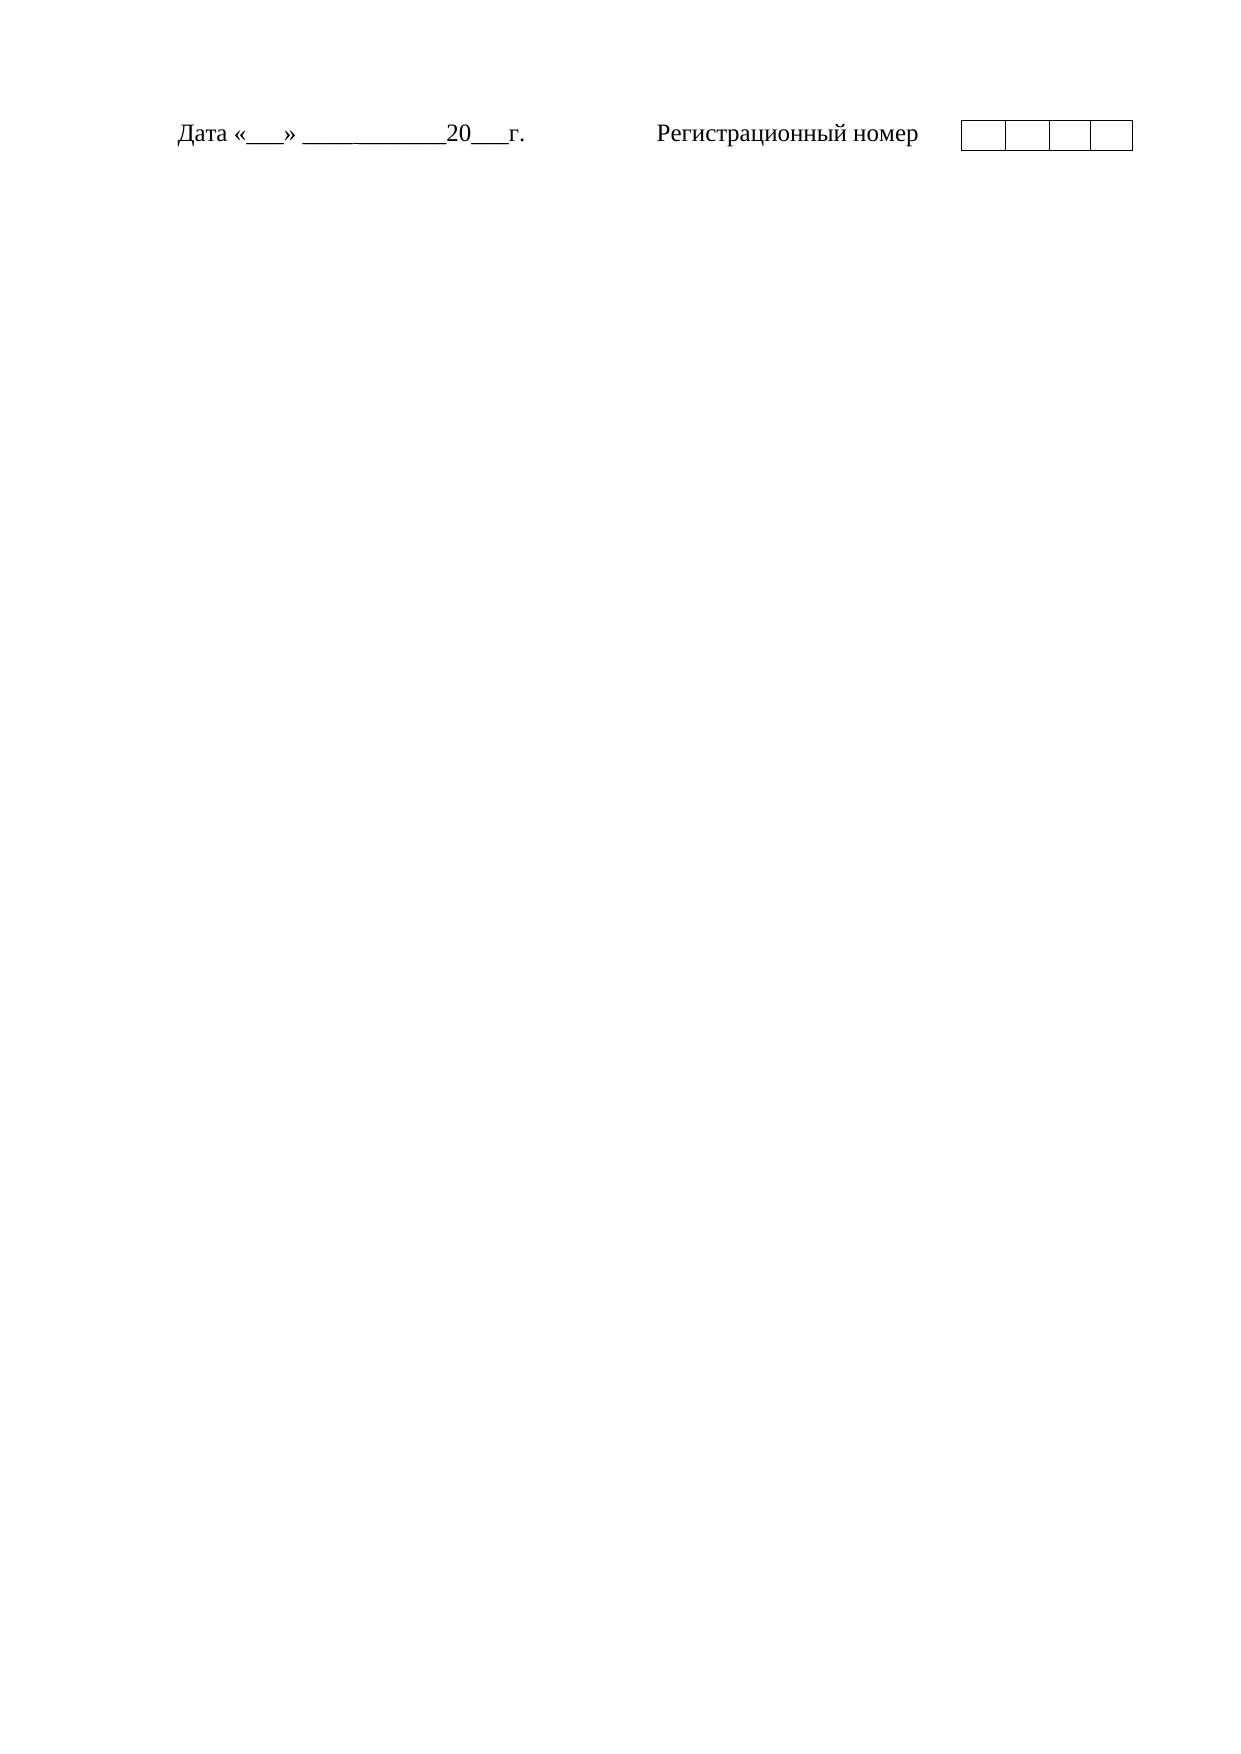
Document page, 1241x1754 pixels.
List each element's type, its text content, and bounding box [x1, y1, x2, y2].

table_header [1091, 121, 1132, 150]
table_header [1050, 121, 1090, 150]
table_header [962, 121, 1005, 150]
text Дата «___» ____ _______20___г. Регистрационный номер [177, 118, 1152, 147]
table_header [1006, 121, 1049, 150]
